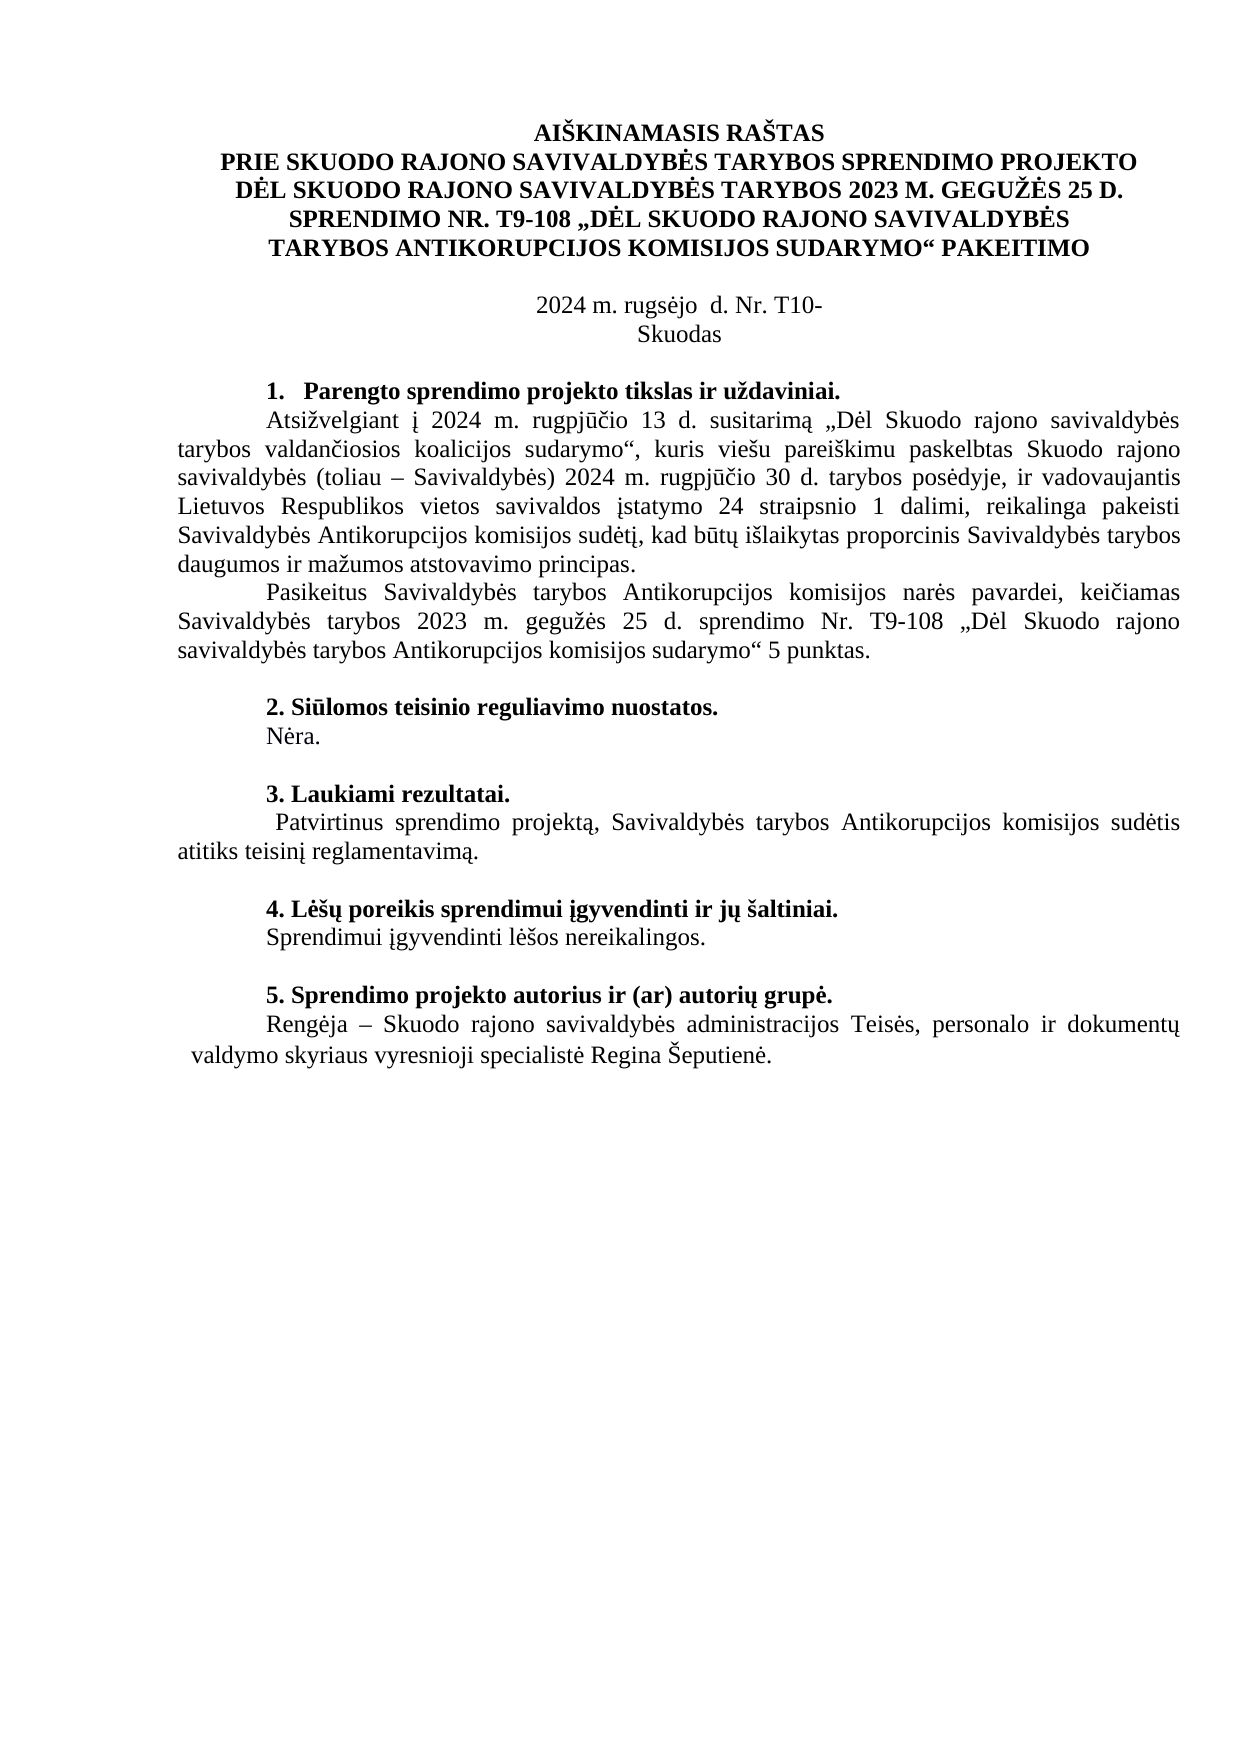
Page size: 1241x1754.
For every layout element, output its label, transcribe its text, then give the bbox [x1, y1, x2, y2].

text Patvirtinus sprendimo projektą, Savivaldybės tarybos Antikorupcijos komisijos sudėtis atitiks teisinį reglamentavimą. [177, 807, 1181, 865]
text DĖL SKUODO RAJONO SAVIVALDYBĖS TARYBOS 2023 M. GEGUŽĖS 25 D. SPRENDIMO NR. T9-108 „DĖL SKUODO RAJONO SAVIVALDYBĖS TARYBOS ANTIKORUPCIJOS KOMISIJOS SUDARYMO“ PAKEITIMO [177, 176, 1181, 262]
list Nėra. [266, 721, 1181, 750]
list Parengto sprendimo projekto tikslas ir uždaviniai. [266, 376, 1181, 405]
text 2024 m. rugsėjo d. Nr. T10- [177, 290, 1181, 319]
text PRIE SKUODO RAJONO SAVIVALDYBĖS TARYBOS SPRENDIMO PROJEKTO [177, 147, 1181, 176]
text Sprendimui įgyvendinti lėšos nereikalingos. [177, 922, 1181, 951]
list 3. Laukiami rezultatai. [266, 779, 1181, 807]
text Skuodas [177, 319, 1181, 347]
list 2. Siūlomos teisinio reguliavimo nuostatos. [266, 692, 1181, 721]
list Atsižvelgiant į 2024 m. rugpjūčio 13 d. susitarimą „Dėl Skuodo rajono savivaldybės tarybos valdančiosios koalicijos sudarymo“, kuris viešu pareiškimu paskelbtas Skuodo rajono savivaldybės (toliau – Savivaldybės) 2024 m. rugpjūčio 30 d. tarybos posėdyje, ir vadovaujantis Lietuvos Respublikos vietos savivaldos įstatymo 24 straipsnio 1 dalimi, reikalinga pakeisti Savivaldybės Antikorupcijos komisijos sudėtį, kad būtų išlaikytas proporcinis Savivaldybės tarybos daugumos ir mažumos atstovavimo principas. [177, 405, 1181, 577]
text 5. Sprendimo projekto autorius ir (ar) autorių grupė. [177, 980, 1181, 1009]
list Pasikeitus Savivaldybės tarybos Antikorupcijos komisijos narės pavardei, keičiamas Savivaldybės tarybos 2023 m. gegužės 25 d. sprendimo Nr. T9-108 „Dėl Skuodo rajono savivaldybės tarybos Antikorupcijos komisijos sudarymo“ 5 punktas. [177, 577, 1181, 664]
text Rengėja – Skuodo rajono savivaldybės administracijos Teisės, personalo ir dokumentų valdymo skyriaus vyresnioji specialistė Regina Šeputienė. [191, 1009, 1181, 1068]
text 4. Lėšų poreikis sprendimui įgyvendinti ir jų šaltiniai. [177, 894, 1181, 922]
text AIŠKINAMASIS RAŠTAS [177, 118, 1181, 147]
